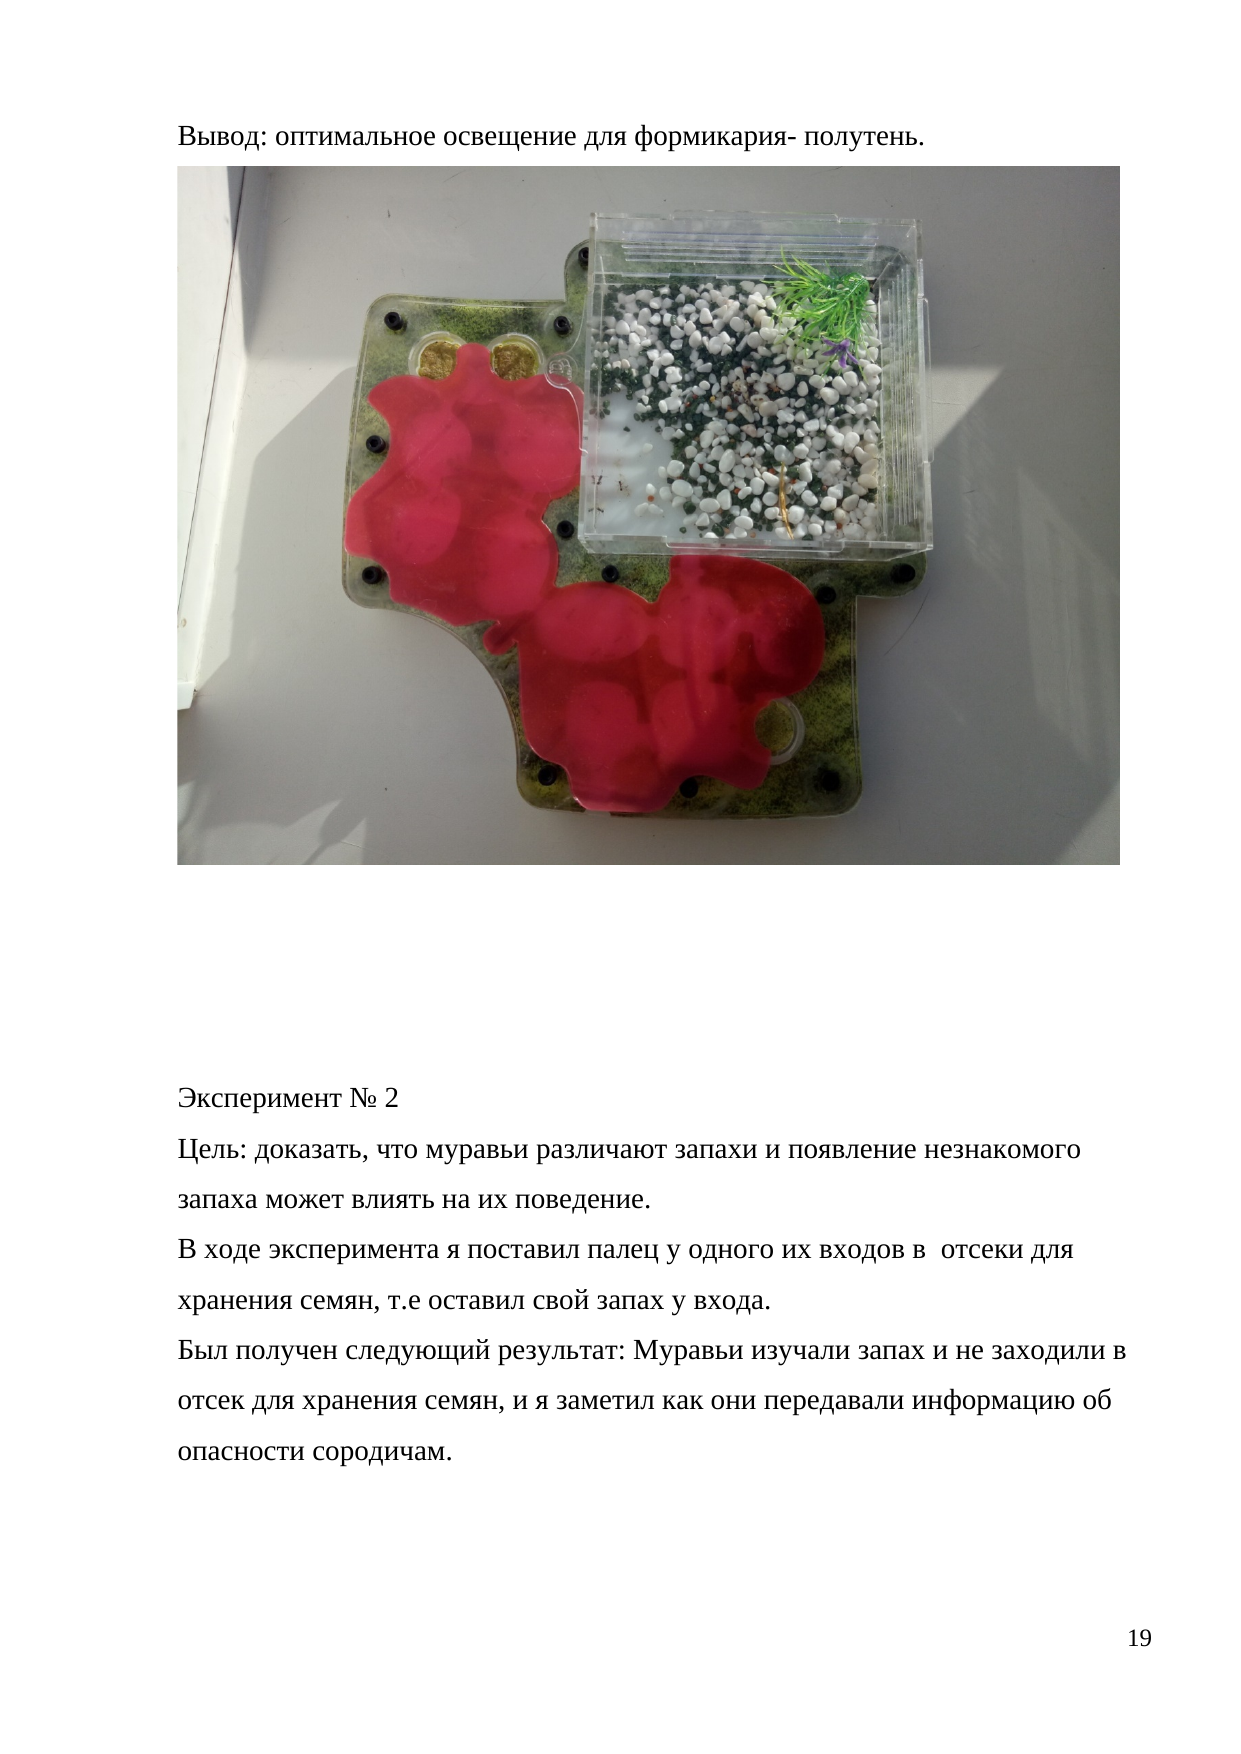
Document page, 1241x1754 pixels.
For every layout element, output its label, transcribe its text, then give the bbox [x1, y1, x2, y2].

text В ходе эксперимента я поставил палец у одного их входов в отсеки для хранения семян, т.е оставил свой запах у входа. [177, 1232, 1152, 1315]
text Эксперимент № 2 [177, 1081, 1152, 1114]
text Был получен следующий результат: Муравьи изучали запах и не заходили в отсек для хранения семян, и я заметил как они передавали информацию об опасности сородичам. [177, 1332, 1152, 1466]
text Цель: доказать, что муравьи различают запахи и появление незнакомого запаха может влиять на их поведение. [177, 1131, 1152, 1215]
picture [177, 166, 1120, 865]
